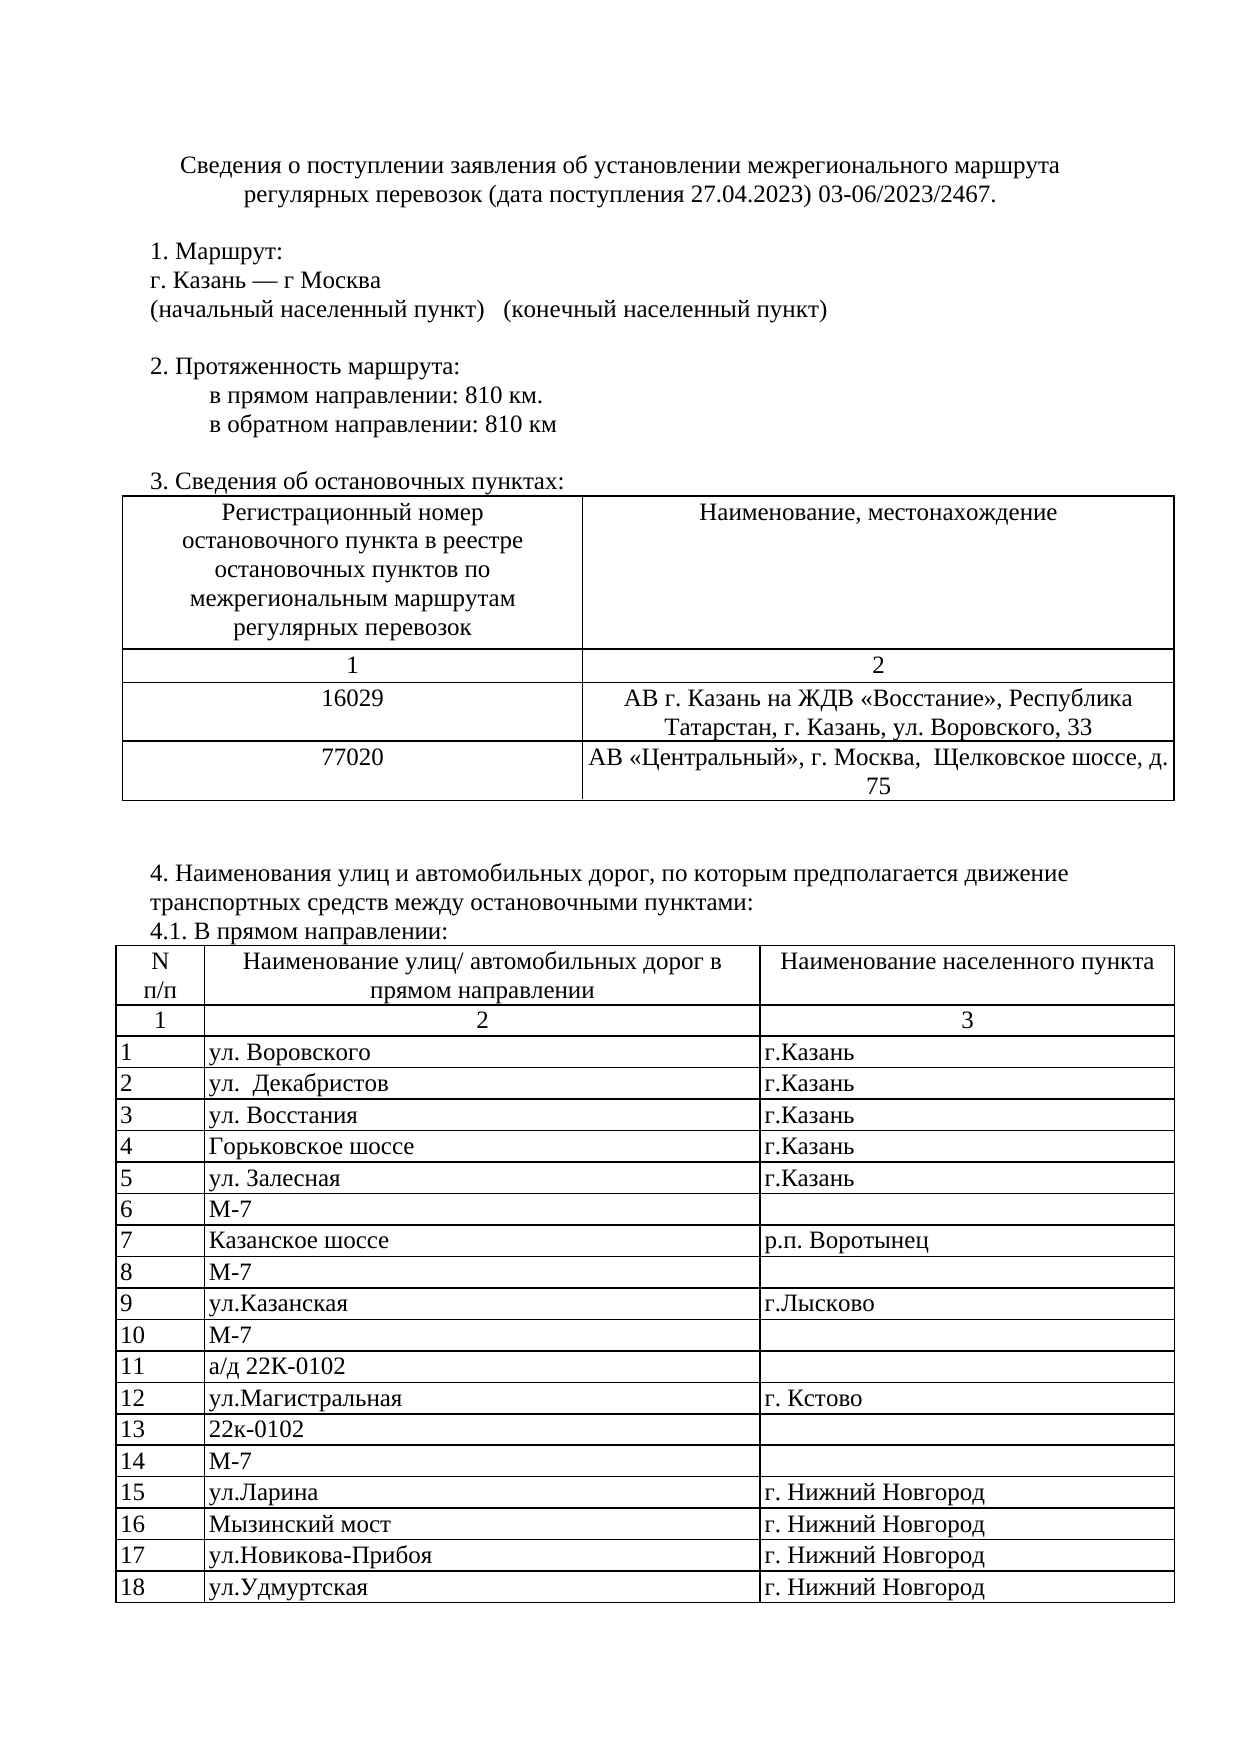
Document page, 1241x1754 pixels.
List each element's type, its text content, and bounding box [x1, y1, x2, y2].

table_cell г. Нижний Новгород [761, 1572, 1174, 1602]
text 1. Маршрут: [150, 236, 1090, 265]
text 4.1. В прямом направлении: [150, 916, 1090, 945]
table_cell 13 [117, 1415, 204, 1444]
table_cell М-7 [205, 1257, 759, 1287]
table_cell 5 [117, 1163, 204, 1193]
table_cell АВ «Центральный», г. Москва, Щелковское шоссе, д. 75 [583, 742, 1173, 799]
table_cell 22к-0102 [205, 1415, 759, 1444]
table_cell ул.Казанская [205, 1289, 759, 1318]
table_cell ул. Восстания [205, 1100, 759, 1130]
table_cell М-7 [205, 1320, 759, 1350]
table_cell ул.Магистральная [205, 1383, 759, 1413]
table_cell 1 [123, 650, 582, 681]
table_cell 16029 [123, 683, 582, 740]
table_header Наименование, местонахождение [583, 497, 1173, 648]
table_cell [761, 1415, 1174, 1444]
table_cell 3 [761, 1006, 1174, 1035]
table_header Регистрационный номер остановочного пункта в реестре остановочных пунктов по межрегиональным маршрутам регулярных перевозок [123, 497, 582, 648]
table_cell 9 [117, 1289, 204, 1318]
table_cell [761, 1446, 1174, 1476]
table_cell 2 [583, 650, 1173, 681]
text (начальный населенный пункт) (конечный населенный пункт) [150, 294, 1090, 322]
table_cell М-7 [205, 1194, 759, 1224]
table_cell ул. Воровского [205, 1037, 759, 1067]
table_cell г.Казань [761, 1163, 1174, 1193]
table_cell 1 [117, 1006, 204, 1035]
table_cell Горьковское шоссе [205, 1131, 759, 1161]
table_cell г. Кстово [761, 1383, 1174, 1413]
table_cell г. Нижний Новгород [761, 1477, 1174, 1507]
table_cell г.Лысково [761, 1289, 1174, 1318]
table_cell р.п. Воротынец [761, 1226, 1174, 1256]
table_cell г. Нижний Новгород [761, 1509, 1174, 1539]
table_cell АВ г. Казань на ЖДВ «Восстание», Республика Татарстан, г. Казань, ул. Воровского, 33 [583, 683, 1173, 740]
text г. Казань — г Москва [150, 265, 1090, 294]
table_cell 1 [117, 1037, 204, 1067]
table_cell 2 [205, 1006, 759, 1035]
table_cell 8 [117, 1257, 204, 1287]
table_cell 7 [117, 1226, 204, 1256]
table_cell Мызинский мост [205, 1509, 759, 1539]
table_cell г.Казань [761, 1037, 1174, 1067]
table_cell 3 [117, 1100, 204, 1130]
table_cell 17 [117, 1540, 204, 1570]
table_cell [761, 1352, 1174, 1381]
table_cell 10 [117, 1320, 204, 1350]
table_cell 2 [117, 1068, 204, 1098]
table_cell 4 [117, 1131, 204, 1161]
table_cell 18 [117, 1572, 204, 1602]
table_cell [761, 1194, 1174, 1224]
table_cell ул. Декабристов [205, 1068, 759, 1098]
table_cell г.Казань [761, 1068, 1174, 1098]
table_cell 6 [117, 1194, 204, 1224]
text в обратном направлении: 810 км [150, 409, 1090, 437]
table_header Наименование улиц/ автомобильных дорог в прямом направлении [205, 946, 759, 1004]
text 4. Наименования улиц и автомобильных дорог, по которым предполагается движение транспортных средств между остановочными пунктами: [150, 858, 1090, 916]
table_cell 16 [117, 1509, 204, 1539]
table_header Наименование населенного пункта [761, 946, 1174, 1004]
table_cell ул.Новикова-Прибоя [205, 1540, 759, 1570]
table_cell ул. Залесная [205, 1163, 759, 1193]
table_cell г.Казань [761, 1100, 1174, 1130]
text Сведения о поступлении заявления об установлении межрегионального маршрута регулярных перевозок (дата поступления 27.04.2023) 03-06/2023/2467. [150, 150, 1090, 207]
table_cell 14 [117, 1446, 204, 1476]
text в прямом направлении: 810 км. [150, 380, 1090, 409]
table_header N п/п [117, 946, 204, 1004]
table_cell М-7 [205, 1446, 759, 1476]
table_cell ул.Ларина [205, 1477, 759, 1507]
table_cell а/д 22К-0102 [205, 1352, 759, 1381]
table_cell 77020 [123, 742, 582, 799]
table_cell г. Нижний Новгород [761, 1540, 1174, 1570]
text 3. Сведения об остановочных пунктах: [150, 466, 1090, 495]
table_cell 15 [117, 1477, 204, 1507]
text 2. Протяженность маршрута: [150, 351, 1090, 380]
table_cell [761, 1320, 1174, 1350]
table_cell г.Казань [761, 1131, 1174, 1161]
table_cell Казанское шоссе [205, 1226, 759, 1256]
table_cell [761, 1257, 1174, 1287]
table_cell 11 [117, 1352, 204, 1381]
table_cell 12 [117, 1383, 204, 1413]
table_cell ул.Удмуртская [205, 1572, 759, 1602]
